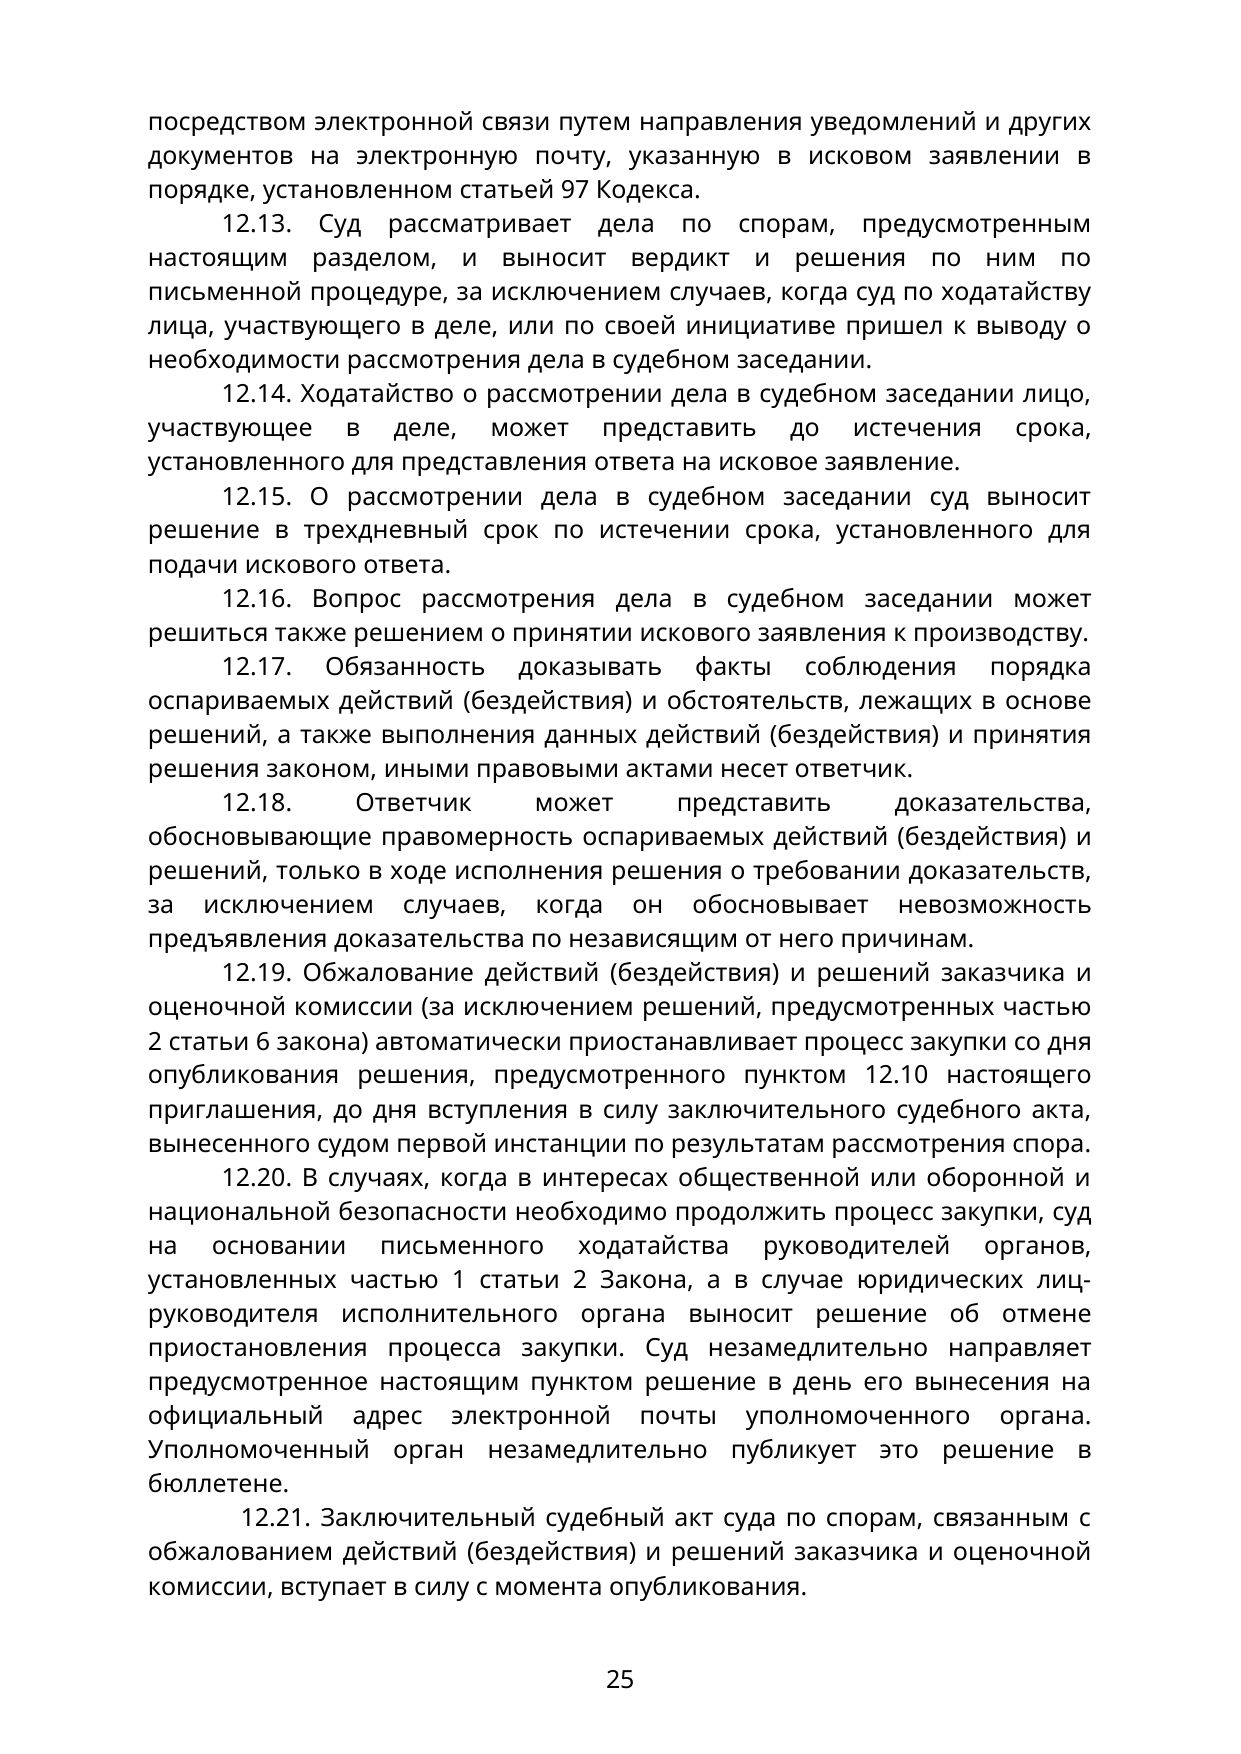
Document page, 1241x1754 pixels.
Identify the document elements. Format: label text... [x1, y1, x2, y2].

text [148, 103, 1092, 206]
text 12.16. Вопрос рассмотрения дела в судебном заседании может решиться также решением о принятии искового заявления к производству. [148, 580, 1092, 648]
text 12.17. Обязанность доказывать факты соблюдения порядка оспариваемых действий (бездействия) и обстоятельств, лежащих в основе решений, а также выполнения данных действий (бездействия) и принятия решения законом, иными правовыми актами несет ответчик. [148, 648, 1092, 785]
text 12.14. Ходатайство о рассмотрении дела в судебном заседании лицо, участвующее в деле, может представить до истечения срока, установленного для представления ответа на исковое заявление. [148, 376, 1092, 478]
text 12.20. В случаях, когда в интересах общественной или оборонной и национальной безопасности необходимо продолжить процесс закупки, суд на основании письменного ходатайства руководителей органов, установленных частью 1 статьи 2 Закона, а в случае юридических лиц-руководителя исполнительного органа выносит решение об отмене приостановления процесса закупки. Суд незамедлительно направляет предусмотренное настоящим пунктом решение в день его вынесения на официальный адрес электронной почты уполномоченного органа. Уполномоченный орган незамедлительно публикует это решение в бюллетене. [148, 1159, 1092, 1500]
text 12.13. Суд рассматривает дела по спорам, предусмотренным настоящим разделом, и выносит вердикт и решения по ним по письменной процедуре, за исключением случаев, когда суд по ходатайству лица, участвующего в деле, или по своей инициативе пришел к выводу о необходимости рассмотрения дела в судебном заседании. [148, 206, 1092, 376]
text 12.15. О рассмотрении дела в судебном заседании суд выносит решение в трехдневный срок по истечении срока, установленного для подачи искового ответа. [148, 478, 1092, 580]
text 12.19. Обжалование действий (бездействия) и решений заказчика и оценочной комиссии (за исключением решений, предусмотренных частью 2 статьи 6 закона) автоматически приостанавливает процесс закупки со дня опубликования решения, предусмотренного пунктом 12.10 настоящего приглашения, до дня вступления в силу заключительного судебного акта, вынесенного судом первой инстанции по результатам рассмотрения спора. [148, 955, 1092, 1159]
text 12.21. Заключительный судебный акт суда по спорам, связанным с обжалованием действий (бездействия) и решений заказчика и оценочной комиссии, вступает в силу с момента опубликования. [148, 1500, 1092, 1602]
text 12.18. Ответчик может представить доказательства, обосновывающие правомерность оспариваемых действий (бездействия) и решений, только в ходе исполнения решения о требовании доказательств, за исключением случаев, когда он обосновывает невозможность предъявления доказательства по независящим от него причинам. [148, 785, 1092, 955]
